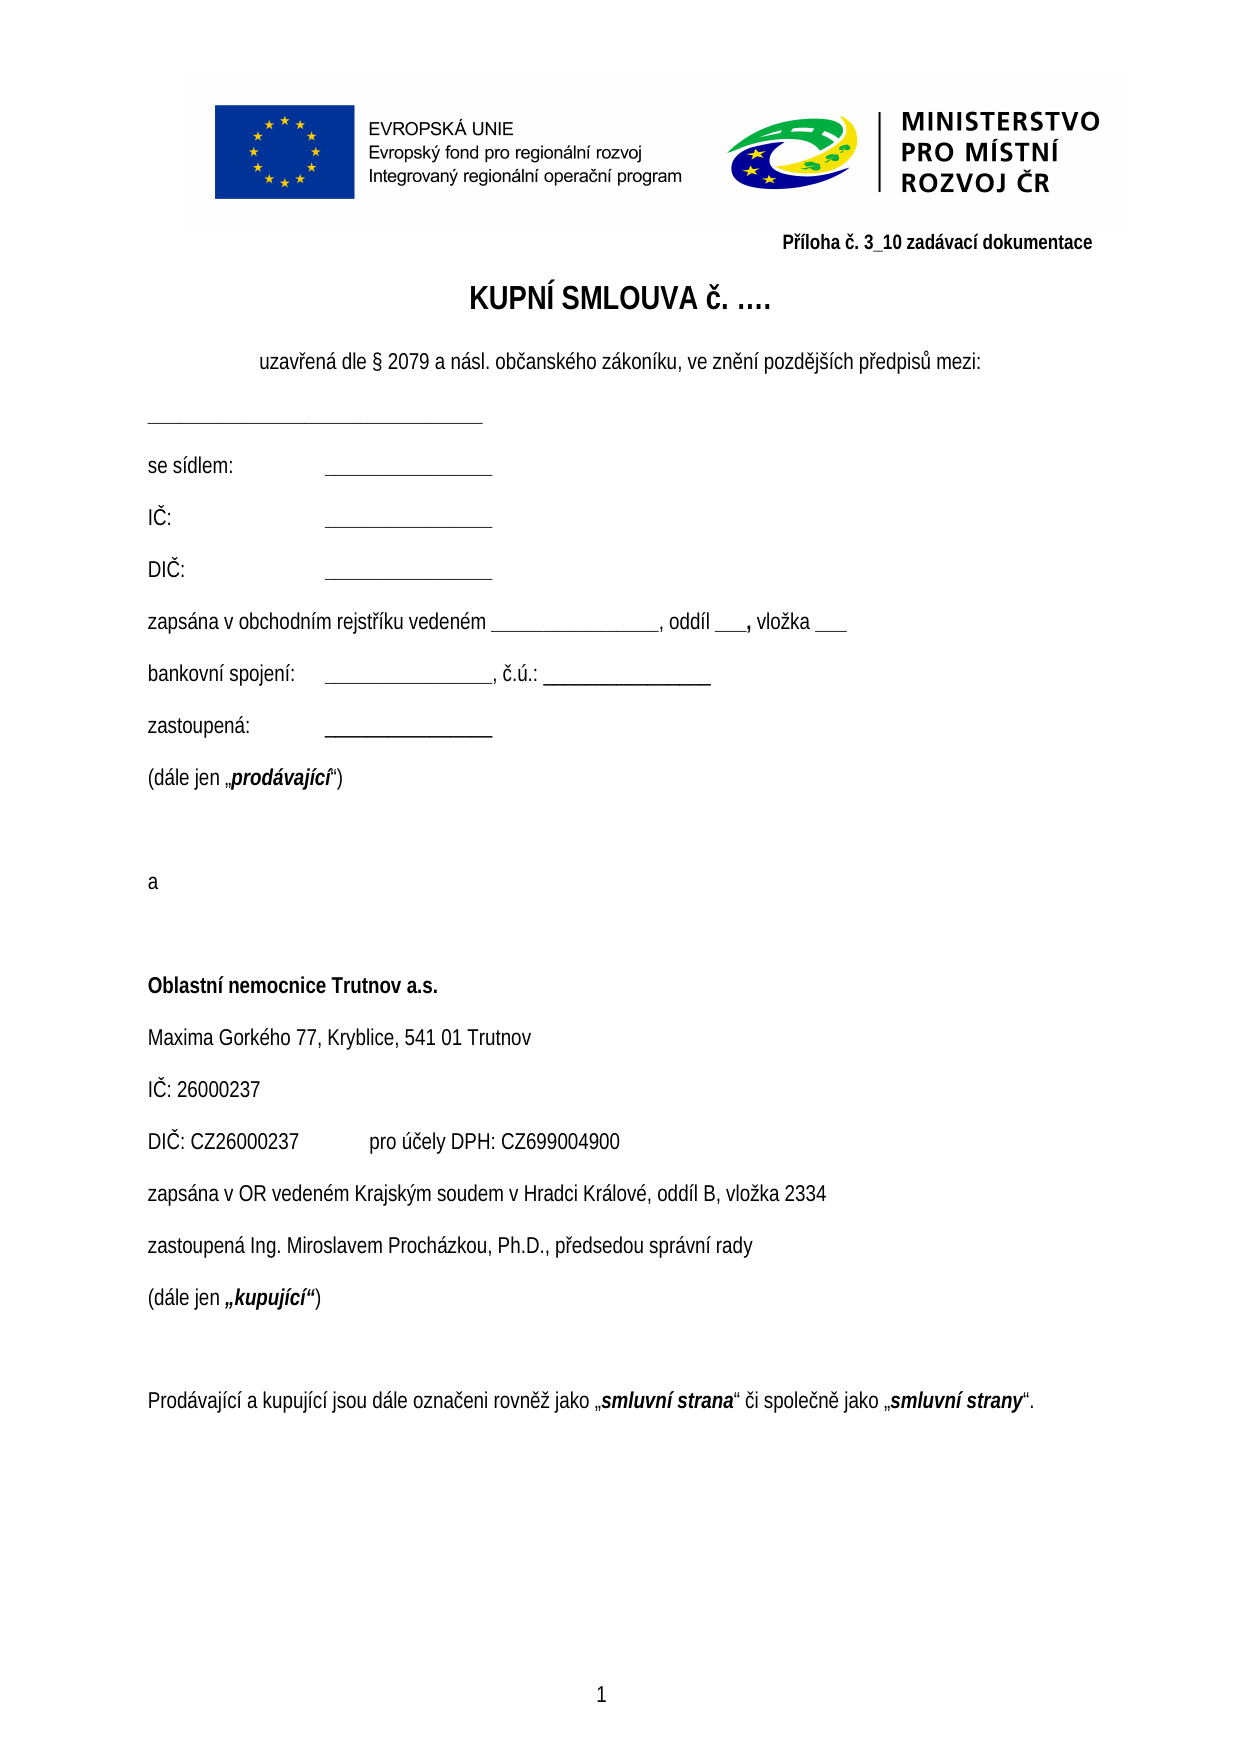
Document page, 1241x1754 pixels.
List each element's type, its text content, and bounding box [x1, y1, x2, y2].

text uzavřená dle § 2079 a násl. občanského zákoníku, ve znění pozdějších předpisů mezi: [148, 348, 1093, 374]
text zapsána v obchodním rejstříku vedeném ________________, oddíl ___, vložka ___ [148, 608, 1093, 634]
text a [148, 868, 1093, 894]
text se sídlem: ________________ [148, 452, 1093, 478]
text zastoupená Ing. Miroslavem Procházkou, Ph.D., předsedou správní rady [148, 1232, 1093, 1258]
text IČ: 26000237 [148, 1076, 1093, 1102]
text bankovní spojení: ________________, č.ú.: ________________ [148, 660, 1093, 686]
text (dále jen „kupující“) [148, 1283, 1093, 1310]
text IČ: ________________ [148, 504, 1093, 530]
subtitle KUPNÍ SMLOUVA č. …. [148, 278, 1093, 316]
text Maxima Gorkého 77, Kryblice, 541 01 Trutnov [148, 1024, 1093, 1050]
text zastoupená: ________________ [148, 712, 1093, 738]
text Oblastní nemocnice Trutnov a.s. [148, 972, 1093, 998]
text (dále jen „prodávající“) [148, 764, 1093, 790]
text Prodávající a kupující jsou dále označeni rovněž jako „smluvní strana“ či společně jako „smluvní strany“. [148, 1387, 1093, 1414]
picture [184, 73, 1130, 230]
subtitle Příloha č. 3_10 zadávací dokumentace [148, 230, 1093, 254]
text DIČ: ________________ [148, 556, 1093, 582]
text zapsána v OR vedeném Krajským soudem v Hradci Králové, oddíl B, vložka 2334 [148, 1179, 1093, 1206]
text ________________________________ [148, 400, 1093, 426]
text DIČ: CZ26000237 pro účely DPH: CZ699004900 [148, 1128, 1093, 1154]
